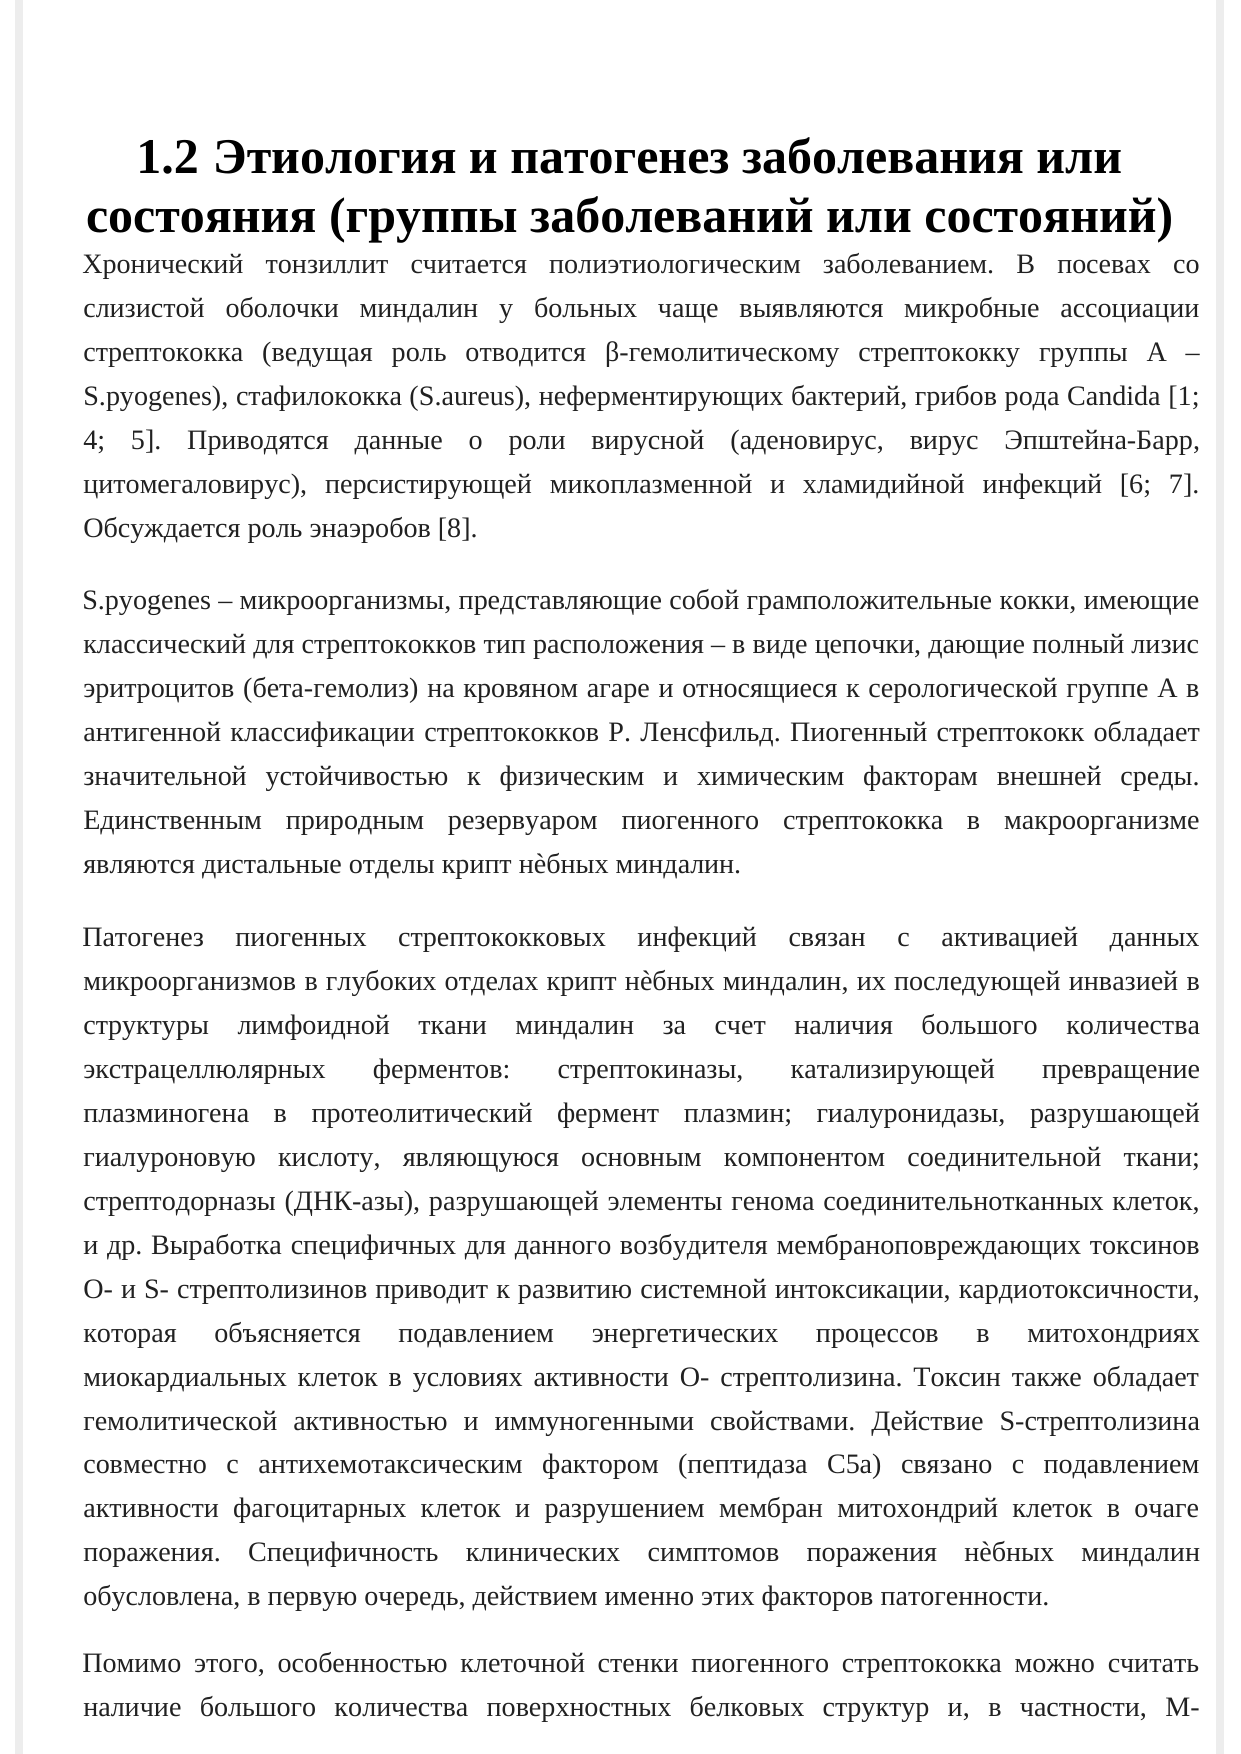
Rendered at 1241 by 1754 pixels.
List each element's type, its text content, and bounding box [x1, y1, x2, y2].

text S.pyogenes – микроорганизмы, представляющие собой грамположительные кокки, имеющие классический для стрептококков тип расположения – в виде цепочки, дающие полный лизис эритроцитов (бета-гемолиз) на кровяном агаре и относящиеся к серологической группе А в антигенной классификации стрептококков Р. Ленсфильд. Пиогенный стрептококк обладает значительной устойчивостью к физическим и химическим факторам внешней среды. Единственным природным резервуаром пиогенного стрептококка в макроорганизме являются дистальные отделы крипт нѐбных миндалин. [40, 583, 1202, 879]
text Патогенез пиогенных стрептококковых инфекций связан с активацией данных микроорганизмов в глубоких отделах крипт нѐбных миндалин, их последующей инвазией в структуры лимфоидной ткани миндалин за счет наличия большого количества экстрацеллюлярных ферментов: стрептокиназы, катализирующей превращение плазминогена в протеолитический фермент плазмин; гиалуронидазы, разрушающей гиалуроновую кислоту, являющуюся основным компонентом соединительной ткани; стрептодорназы (ДНК-азы), разрушающей элементы генома соединительнотканных клеток, и др. Выработка специфичных для данного возбудителя мембраноповреждающих токсинов О- и S- стрептолизинов приводит к развитию системной интоксикации, кардиотоксичности, которая объясняется подавлением энергетических процессов в митохондриях миокардиальных клеток в условиях активности О- стрептолизина. Токсин также обладает гемолитической активностью и иммуногенными свойствами. Действие S-стрептолизина совместно с антихемотаксическим фактором (пептидаза С5а) связано с подавлением активности фагоцитарных клеток и разрушением мембран митохондрий клеток в очаге поражения. Специфичность клинических симптомов поражения нѐбных миндалин обусловлена, в первую очередь, действием именно этих факторов патогенности. [40, 920, 1202, 1612]
text Хронический тонзиллит считается полиэтиологическим заболеванием. В посевах со слизистой оболочки миндалин у больных чаще выявляются микробные ассоциации стрептококка (ведущая роль отводится β-гемолитическому стрептококку группы А – S.pyogenes), стафилококка (S.aureus), неферментирующих бактерий, грибов рода Candida [1; 4; 5]. Приводятся данные о роли вирусной (аденовирус, вирус Эпштейна-Барр, цитомегаловирус), персистирующей микоплазменной и хламидийной инфекций [6; 7]. Обсуждается роль энаэробов [8]. [40, 247, 1202, 543]
subtitle 1.2 Этиология и патогенез заболевания или состояния (группы заболеваний или состояний) [42, 127, 1175, 243]
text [40, 1646, 1202, 1722]
